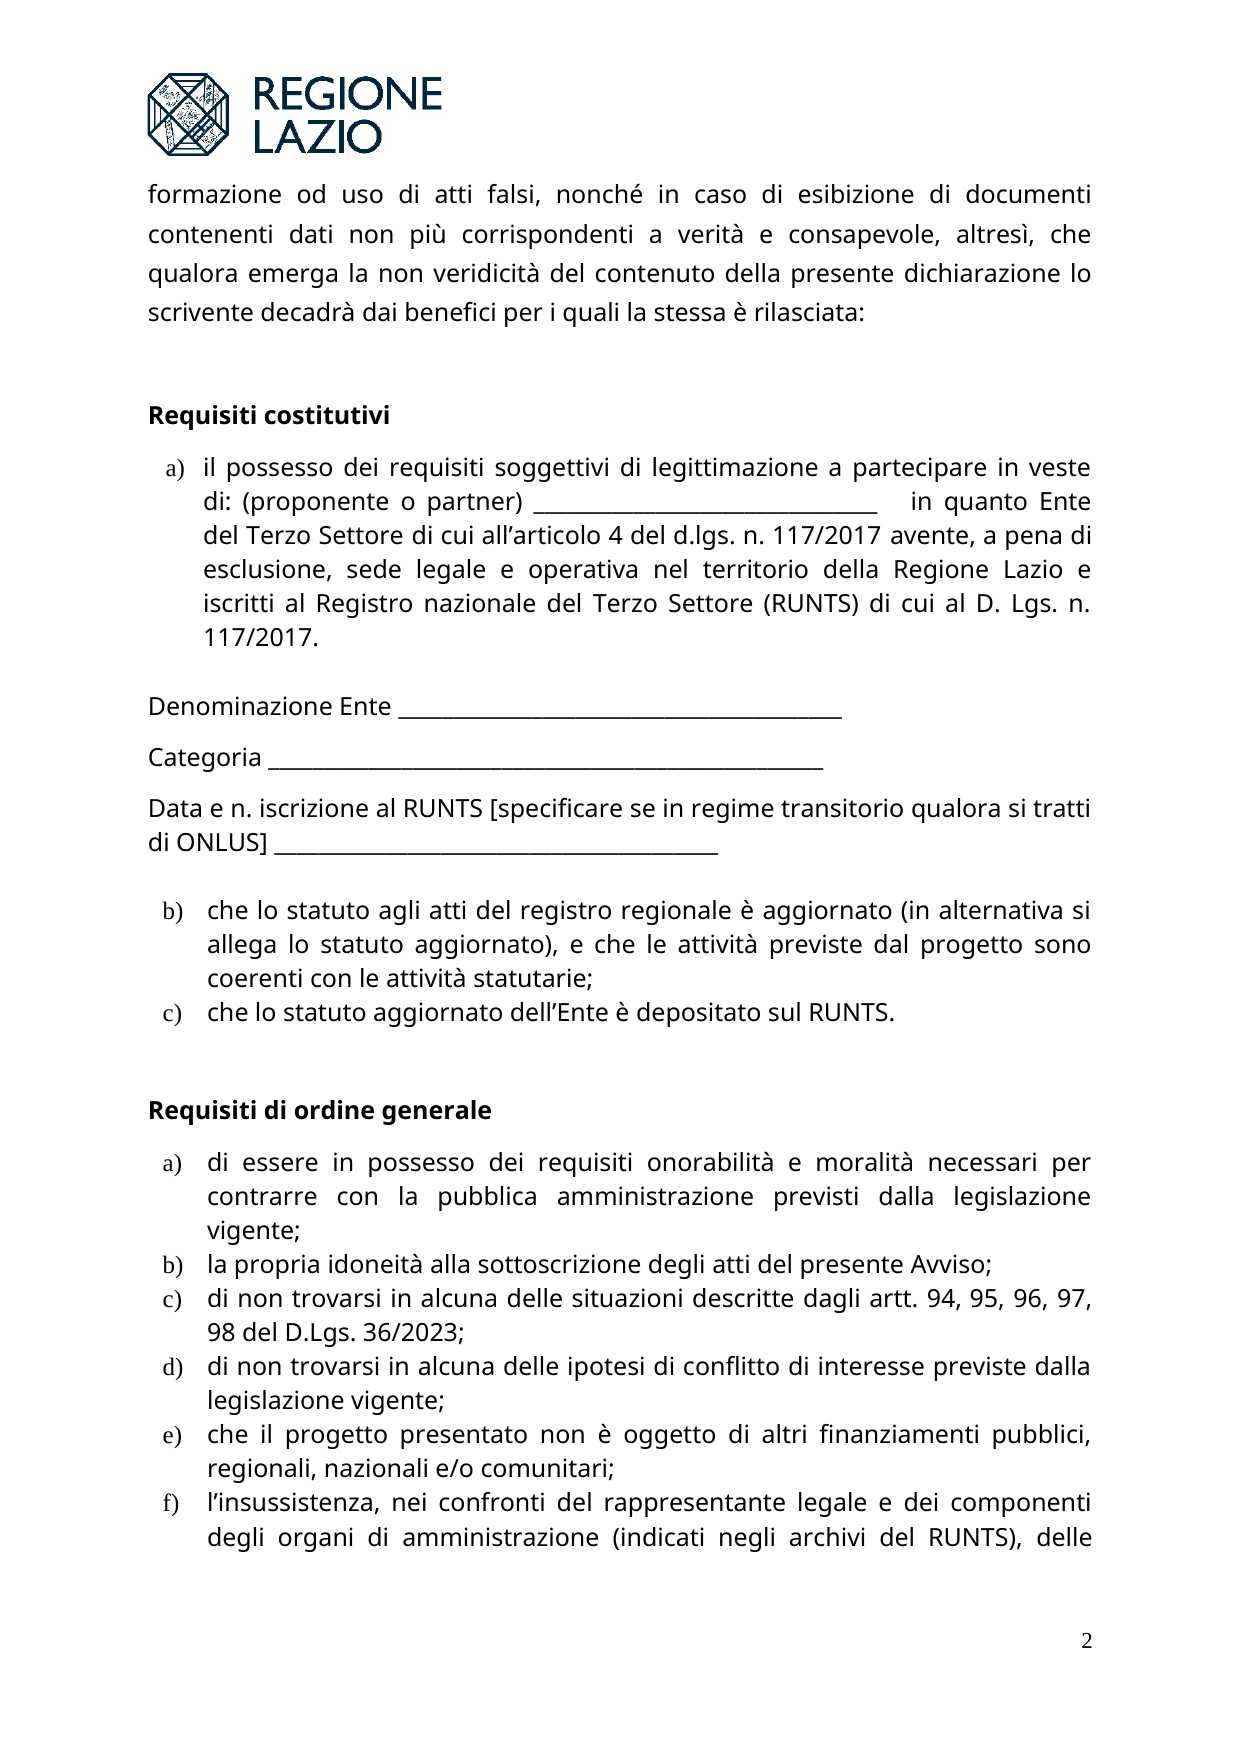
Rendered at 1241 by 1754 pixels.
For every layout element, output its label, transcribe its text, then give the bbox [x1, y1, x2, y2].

text la propria idoneità alla sottoscrizione degli atti del presente Avviso; [162, 1247, 1092, 1281]
text che lo statuto aggiornato dell’Ente è depositato sul RUNTS. [162, 994, 1092, 1029]
text di non trovarsi in alcuna delle ipotesi di conflitto di interesse previste dalla legislazione vigente; [162, 1349, 1092, 1417]
text che lo statuto agli atti del registro regionale è aggiornato (in alternativa si allega lo statuto aggiornato), e che le attività previste dal progetto sono coerenti con le attività statutarie; [162, 892, 1092, 994]
text Requisiti di ordine generale [148, 1093, 1092, 1127]
text Categoria __________________________________________________ [148, 739, 1093, 773]
text Requisiti costitutivi [148, 398, 1093, 432]
text che il progetto presentato non è oggetto di altri finanziamenti pubblici, regionali, nazionali e/o comunitari; [162, 1417, 1092, 1485]
picture [147, 73, 442, 156]
list il possesso dei requisiti soggettivi di legittimazione a partecipare in veste di: (proponente o partner) _______________________________ in quanto Ente del Terzo Settore di cui all’articolo 4 del d.lgs. n. 117/2017 avente, a pena di esclusione, sede legale e operativa nel territorio della Regione Lazio e iscritti al Registro nazionale del Terzo Settore (RUNTS) di cui al D. Lgs. n. 117/2017. [165, 450, 1093, 654]
text Denominazione Ente ________________________________________ [148, 688, 1093, 722]
text di non trovarsi in alcuna delle situazioni descritte dagli artt. 94, 95, 96, 97, 98 del D.Lgs. 36/2023; [162, 1281, 1092, 1349]
text Data e n. iscrizione al RUNTS [specificare se in regime transitorio qualora si tratti di ONLUS] ________________________________________ [148, 790, 1093, 858]
list di essere in possesso dei requisiti onorabilità e moralità necessari per contrarre con la pubblica amministrazione previsti dalla legislazione vigente; [162, 1144, 1092, 1247]
